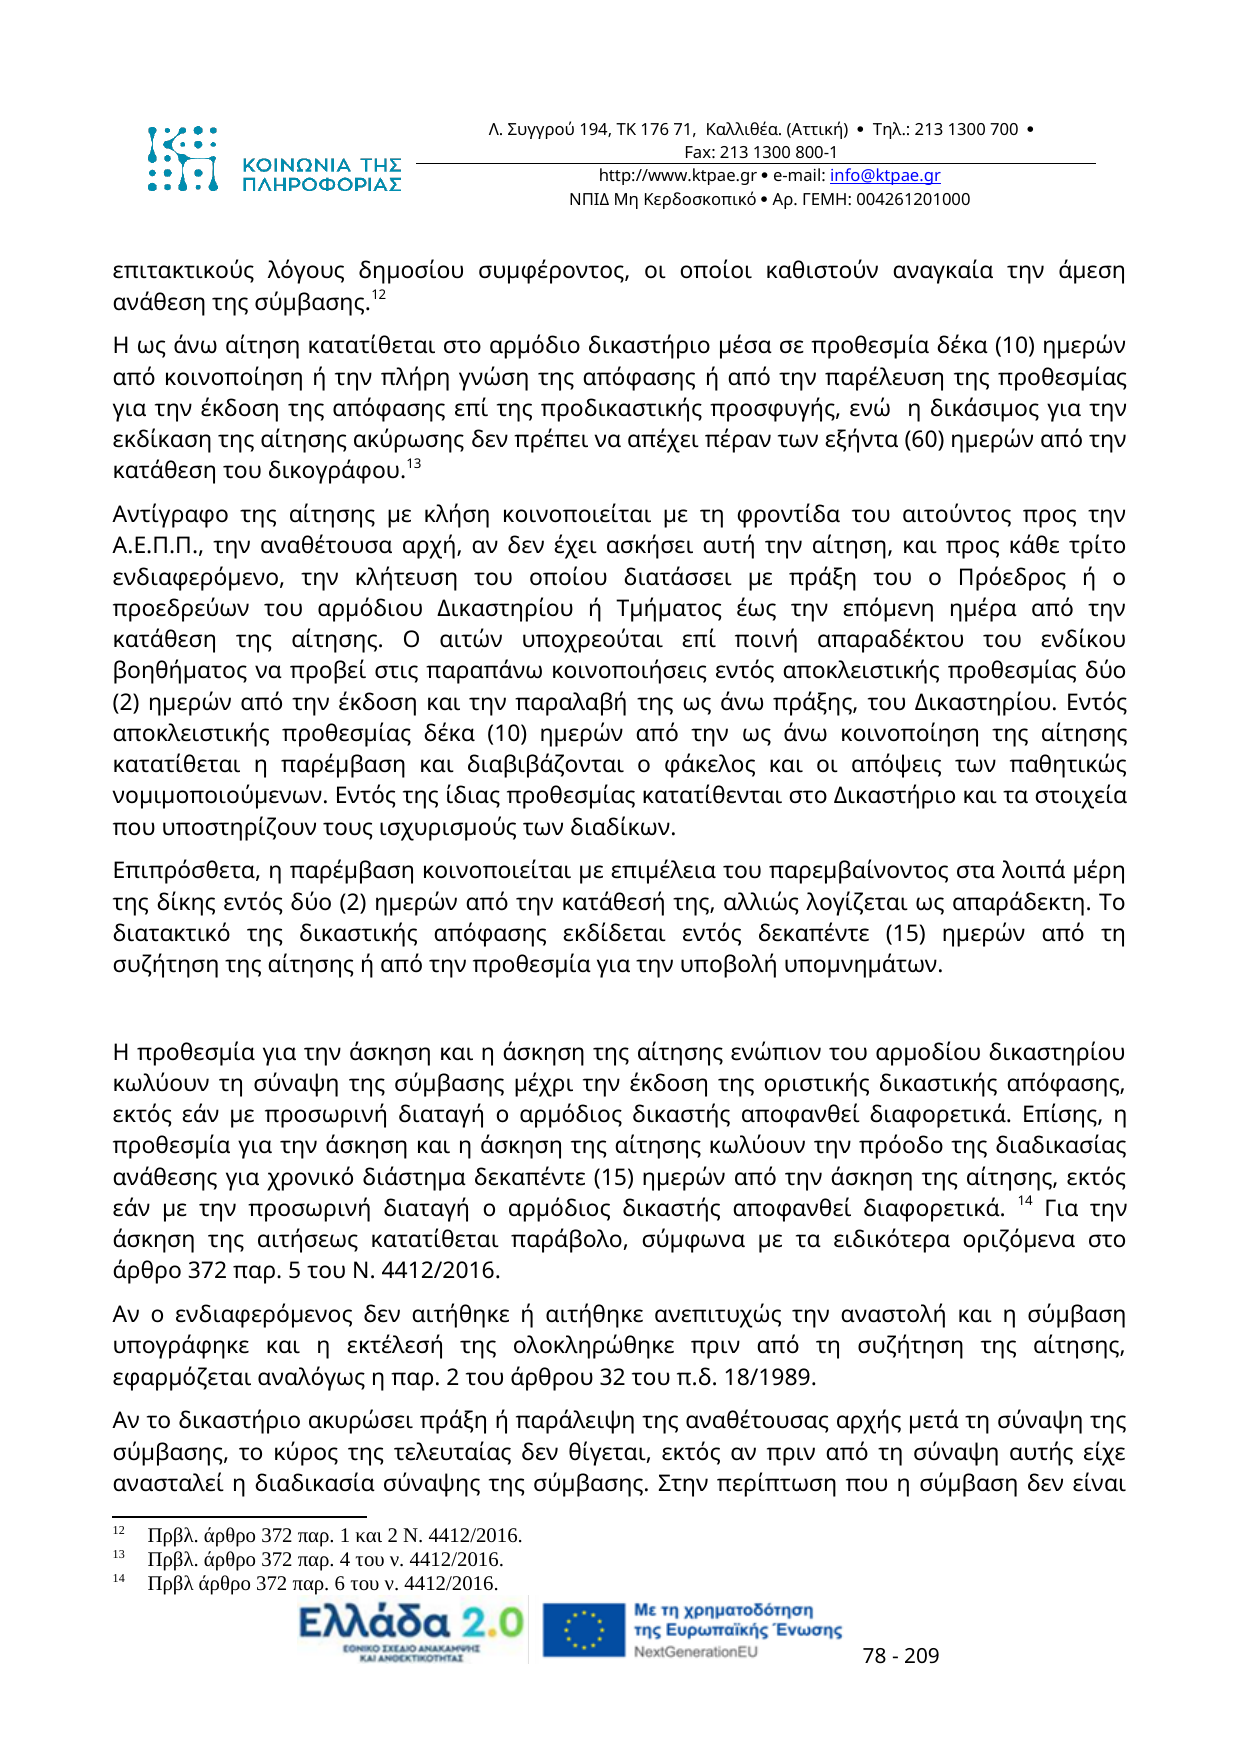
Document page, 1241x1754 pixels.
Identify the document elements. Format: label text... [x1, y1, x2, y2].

picture [297, 1595, 852, 1664]
text Αν ο ενδιαφερόμενος δεν αιτήθηκε ή αιτήθηκε ανεπιτυχώς την αναστολή και η σύμβαση υπογράφηκε και η εκτέλεσή της ολοκληρώθηκε πριν από τη συζήτηση της αίτησης, εφαρμόζεται αναλόγως η παρ. 2 του άρθρου 32 του π.δ. 18/1989. [112, 1298, 1128, 1392]
text Αντίγραφο της αίτησης με κλήση κοινοποιείται με τη φροντίδα του αιτούντος προς την Α.Ε.Π.Π., την αναθέτουσα αρχή, αν δεν έχει ασκήσει αυτή την αίτηση, και προς κάθε τρίτο ενδιαφερόμενο, την κλήτευση του οποίου διατάσσει με πράξη του ο Πρόεδρος ή ο προεδρεύων του αρμόδιου Δικαστηρίου ή Τμήματος έως την επόμενη ημέρα από την κατάθεση της αίτησης. Ο αιτών υποχρεούται επί ποινή απαραδέκτου του ενδίκου βοηθήματος να προβεί στις παραπάνω κοινοποιήσεις εντός αποκλειστικής προθεσμίας δύο (2) ημερών από την έκδοση και την παραλαβή της ως άνω πράξης, του Δικαστηρίου. Εντός αποκλειστικής προθεσμίας δέκα (10) ημερών από την ως άνω κοινοποίηση της αίτησης κατατίθεται η παρέμβαση και διαβιβάζονται ο φάκελος και οι απόψεις των παθητικώς νομιμοποιούμενων. Εντός της ίδιας προθεσμίας κατατίθενται στο Δικαστήριο και τα στοιχεία που υποστηρίζουν τους ισχυρισμούς των διαδίκων. [112, 498, 1128, 842]
picture [134, 117, 417, 198]
text Επιπρόσθετα, η παρέμβαση κοινοποιείται με επιμέλεια του παρεμβαίνοντος στα λοιπά μέρη της δίκης εντός δύο (2) ημερών από την κατάθεσή της, αλλιώς λογίζεται ως απαράδεκτη. Το διατακτικό της δικαστικής απόφασης εκδίδεται εντός δεκαπέντε (15) ημερών από τη συζήτηση της αίτησης ή από την προθεσμία για την υποβολή υπομνημάτων. [112, 854, 1128, 979]
text Η προθεσμία για την άσκηση και η άσκηση της αίτησης ενώπιον του αρμοδίου δικαστηρίου κωλύουν τη σύναψη της σύμβασης μέχρι την έκδοση της οριστικής δικαστικής απόφασης, εκτός εάν με προσωρινή διαταγή ο αρμόδιος δικαστής αποφανθεί διαφορετικά. Επίσης, η προθεσμία για την άσκηση και η άσκηση της αίτησης κωλύουν την πρόοδο της διαδικασίας ανάθεσης για χρονικό διάστημα δεκαπέντε (15) ημερών από την άσκηση της αίτησης, εκτός εάν με την προσωρινή διαταγή ο αρμόδιος δικαστής αποφανθεί διαφορετικά. Για την άσκηση της αιτήσεως κατατίθεται παράβολο, σύμφωνα με τα ειδικότερα οριζόμενα στο άρθρο 372 παρ. 5 του Ν. 4412/2016. [112, 1035, 1128, 1285]
text Η ως άνω αίτηση κατατίθεται στο αρμόδιο δικαστήριο μέσα σε προθεσμία δέκα (10) ημερών από κοινοποίηση ή την πλήρη γνώση της απόφασης ή από την παρέλευση της προθεσμίας για την έκδοση της απόφασης επί της προδικαστικής προσφυγής, ενώ η δικάσιμος για την εκδίκαση της αίτησης ακύρωσης δεν πρέπει να απέχει πέραν των εξήντα (60) ημερών από την κατάθεση του δικογράφου. [112, 329, 1128, 485]
